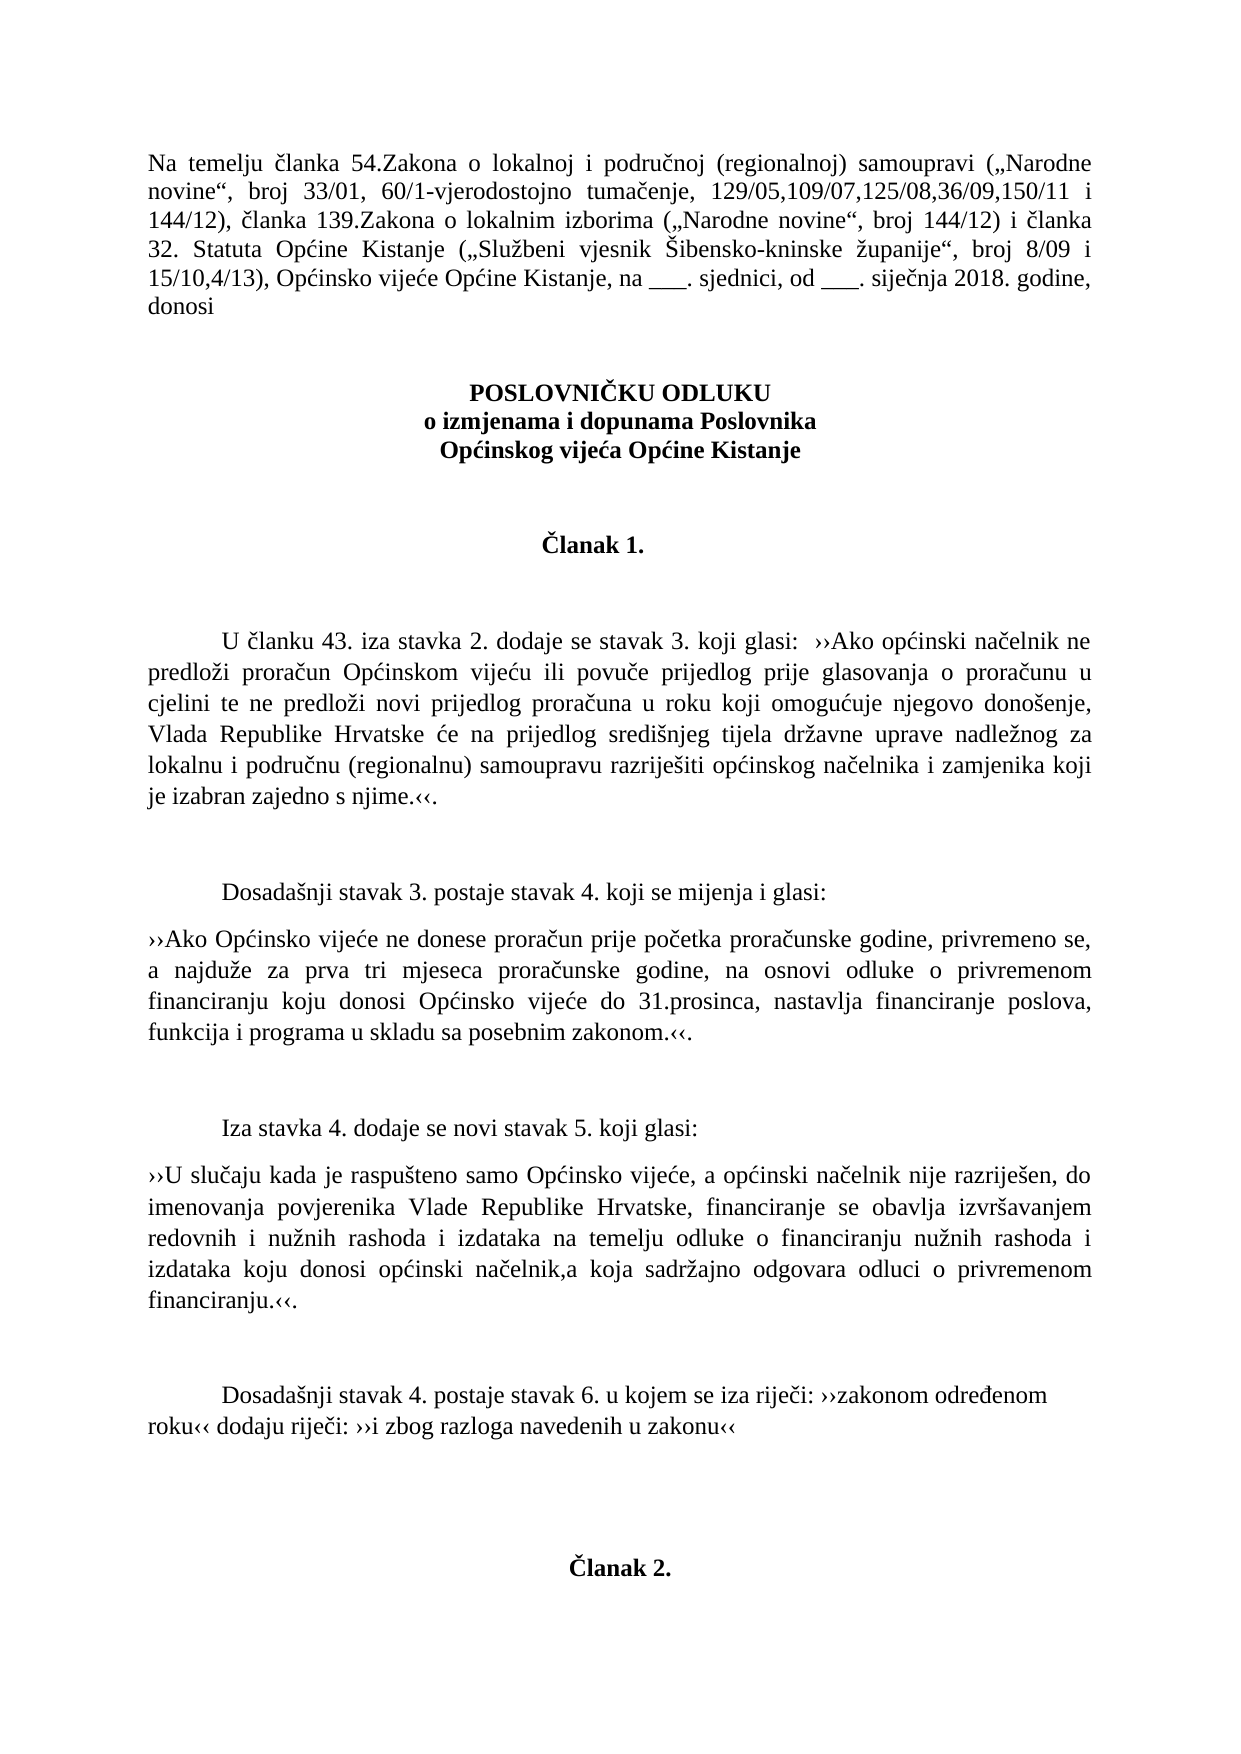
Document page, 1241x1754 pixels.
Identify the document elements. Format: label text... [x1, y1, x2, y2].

text ››Ako Općinsko vijeće ne donese proračun prije početka proračunske godine, privremeno se, a najduže za prva tri mjeseca proračunske godine, na osnovi odluke o privremenom financiranju koju donosi Općinsko vijeće do 31.prosinca, nastavlja financiranje poslova, funkcija i programa u skladu sa posebnim zakonom.‹‹. [148, 924, 1093, 1046]
text Dosadašnji stavak 4. postaje stavak 6. u kojem se iza riječi: ››zakonom određenom roku‹‹ dodaju riječi: ››i zbog razloga navedenih u zakonu‹‹ [148, 1380, 1093, 1440]
text POSLOVNIČKU ODLUKU [148, 378, 1093, 406]
text o izmjenama i dopunama Poslovnika [148, 406, 1093, 435]
text Članak 1. [148, 531, 1093, 559]
text Dosadašnji stavak 3. postaje stavak 4. koji se mijenja i glasi: [148, 877, 1093, 905]
text Iza stavka 4. dodaje se novi stavak 5. koji glasi: [148, 1113, 1093, 1142]
text ››U slučaju kada je raspušteno samo Općinsko vijeće, a općinski načelnik nije razriješen, do imenovanja povjerenika Vlade Republike Hrvatske, financiranje se obavlja izvršavanjem redovnih i nužnih rashoda i izdataka na temelju odluke o financiranju nužnih rashoda i izdataka koju donosi općinski načelnik,a koja sadržajno odgovara odluci o privremenom financiranju.‹‹. [148, 1161, 1093, 1313]
text Na temelju članka 54.Zakona o lokalnoj i područnoj (regionalnoj) samoupravi („Narodne novine“, broj 33/01, 60/1-vjerodostojno tumačenje, 129/05,109/07,125/08,36/09,150/11 i 144/12), članka 139.Zakona o lokalnim izborima („Narodne novine“, broj 144/12) i članka 32. Statuta Općine Kistanje („Službeni vjesnik Šibensko-kninske županije“, broj 8/09 i 15/10,4/13), Općinsko vijeće Općine Kistanje, na ___. sjednici, od ___. siječnja 2018. godine, donosi [148, 148, 1093, 320]
text Članak 2. [148, 1553, 1093, 1582]
text Općinskog vijeća Općine Kistanje [148, 435, 1093, 464]
text U članku 43. iza stavka 2. dodaje se stavak 3. koji glasi: ››Ako općinski načelnik ne predloži proračun Općinskom vijeću ili povuče prijedlog prije glasovanja o proračunu u cjelini te ne predloži novi prijedlog proračuna u roku koji omogućuje njegovo donošenje, Vlada Republike Hrvatske će na prijedlog središnjeg tijela državne uprave nadležnog za lokalnu i područnu (regionalnu) samoupravu razriješiti općinskog načelnika i zamjenika koji je izabran zajedno s njime.‹‹. [148, 626, 1093, 810]
